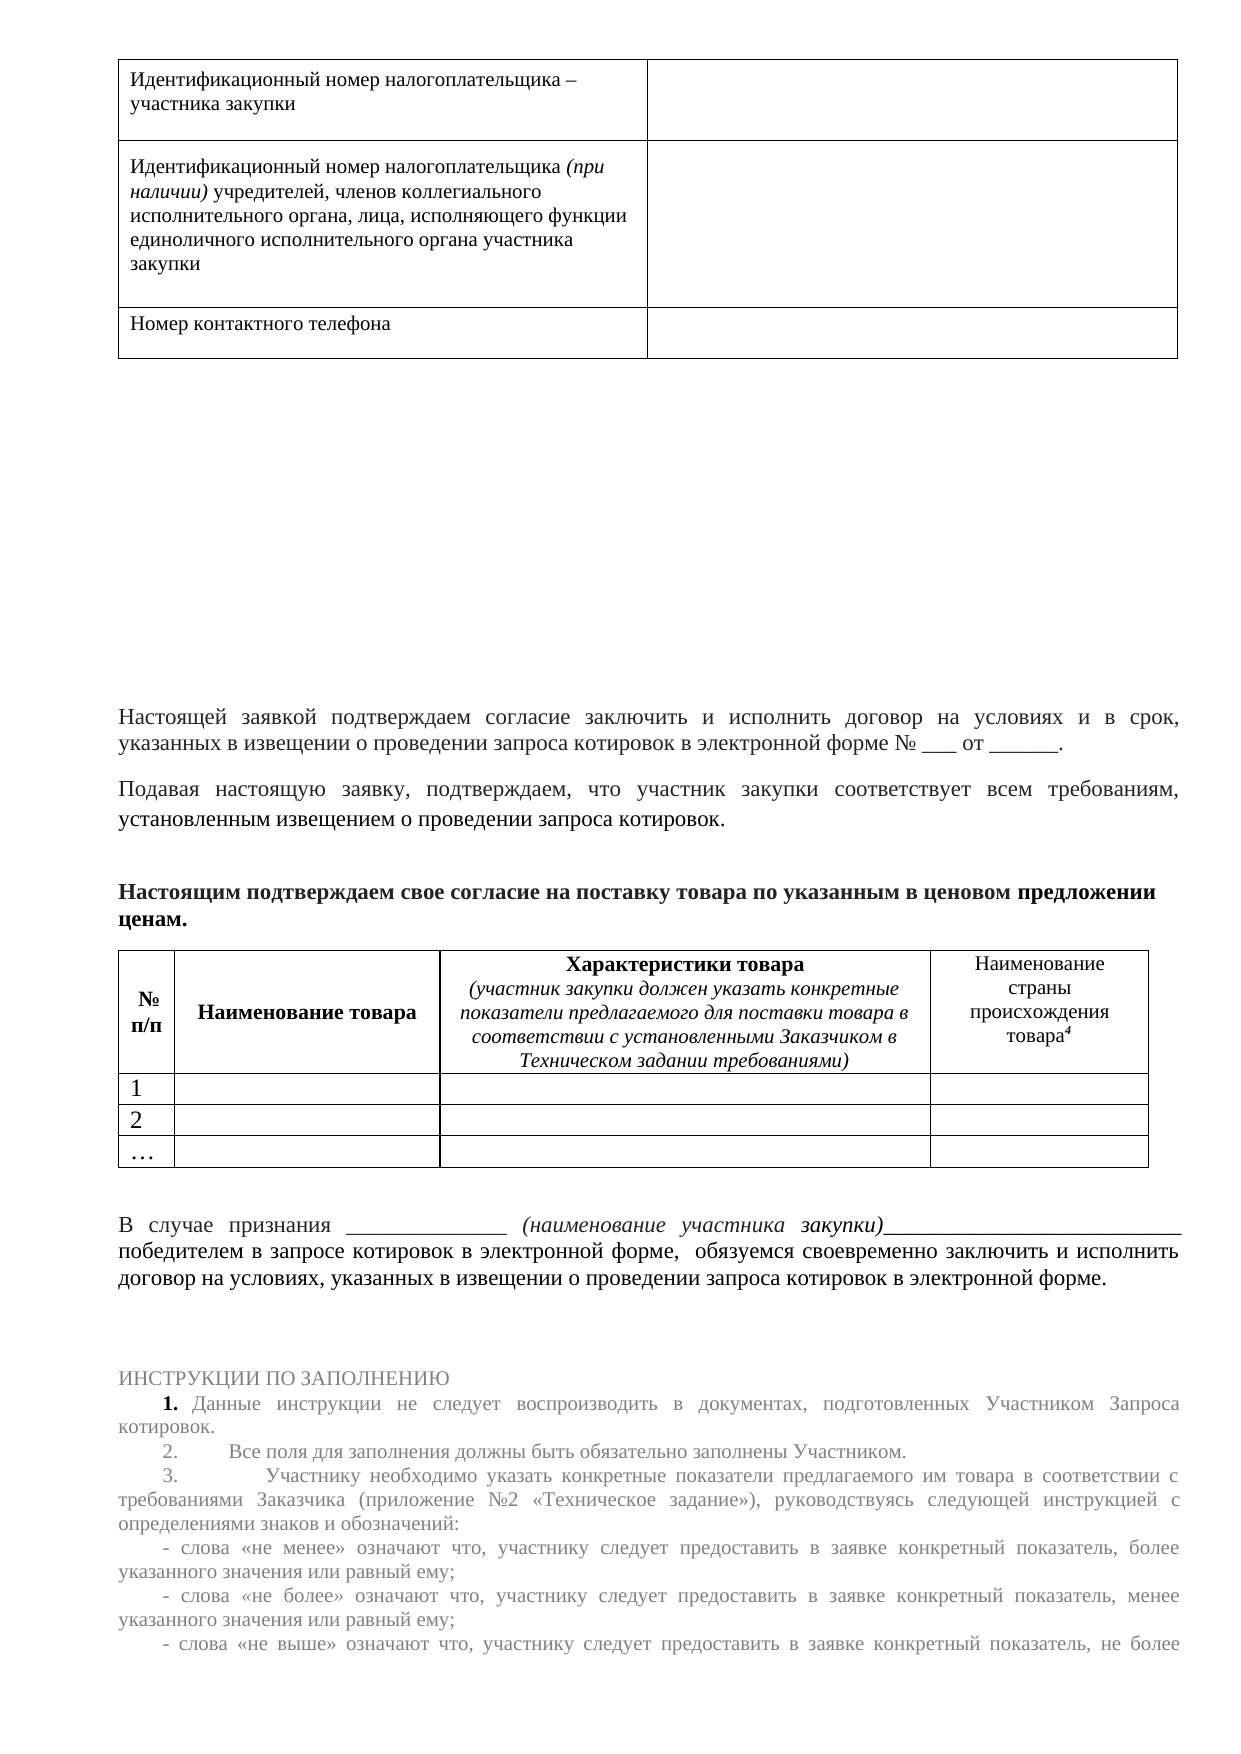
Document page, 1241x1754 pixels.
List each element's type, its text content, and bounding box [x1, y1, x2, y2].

text В случае признания ______________ (наименование участника закупки)__________________________ победителем в запросе котировок в электронной форме, обязуемся своевременно заключить и исполнить договор на условиях, указанных в извещении о проведении запроса котировок в электронной форме. [118, 1211, 1181, 1290]
table_cell [648, 141, 1177, 307]
list Данные инструкции не следует воспроизводить в документах, подготовленных Участником Запроса котировок. [118, 1390, 1181, 1438]
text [118, 1631, 1181, 1655]
table_header Характеристики товара (участник закупки должен указать конкретные показатели предлагаемого для поставки товара в соответствии с установленными Заказчиком в Техническом задании требованиями) [441, 951, 930, 1072]
table_cell [175, 1105, 439, 1135]
list Все поля для заполнения должны быть обязательно заполнены Участником. [118, 1438, 1181, 1463]
table_cell [441, 1136, 930, 1167]
table_header № п/п [119, 951, 174, 1072]
table_cell … [119, 1136, 174, 1167]
table_header Наименование товара [175, 951, 439, 1072]
table_cell Номер контактного телефона [119, 308, 647, 358]
table_cell [931, 1136, 1148, 1167]
text Настоящей заявкой подтверждаем согласие заключить и исполнить договор на условиях и в срок, указанных в извещении о проведении запроса котировок в электронной форме № ___ от ______. [118, 703, 1181, 756]
table_cell [175, 1074, 439, 1104]
table_cell [441, 1105, 930, 1135]
table_header Наименование страны происхождения товара4 [931, 951, 1148, 1072]
table_cell [648, 60, 1177, 140]
table_cell [648, 308, 1177, 358]
text Подавая настоящую заявку, подтверждаем, что участник закупки соответствует всем требованиям, установленным извещением о проведении запроса котировок. [118, 775, 1181, 831]
list Участнику необходимо указать конкретные показатели предлагаемого им товара в соответствии с требованиями Заказчика (приложение №2 «Техническое задание»), руководствуясь следующей инструкцией с определениями знаков и обозначений: [118, 1463, 1181, 1535]
table_cell Идентификационный номер налогоплательщика (при наличии) учредителей, членов коллегиального исполнительного органа, лица, исполняющего функции единоличного исполнительного органа участника закупки [119, 141, 647, 307]
text ИНСТРУКЦИИ ПО ЗАПОЛНЕНИЮ [118, 1366, 1181, 1390]
table_cell [931, 1105, 1148, 1135]
table_cell Идентификационный номер налогоплательщика – участника закупки [119, 60, 647, 140]
table_cell [441, 1074, 930, 1104]
text Настоящим подтверждаем свое согласие на поставку товара по указанным в ценовом предложении ценам. [118, 878, 1181, 931]
table_cell [175, 1136, 439, 1167]
table_cell 1 [119, 1074, 174, 1104]
text - слова «не более» означают что, участнику следует предоставить в заявке конкретный показатель, менее указанного значения или равный ему; [118, 1583, 1181, 1631]
table_cell 2 [119, 1105, 174, 1135]
table_cell [931, 1074, 1148, 1104]
text - слова «не менее» означают что, участнику следует предоставить в заявке конкретный показатель, более указанного значения или равный ему; [118, 1535, 1181, 1583]
